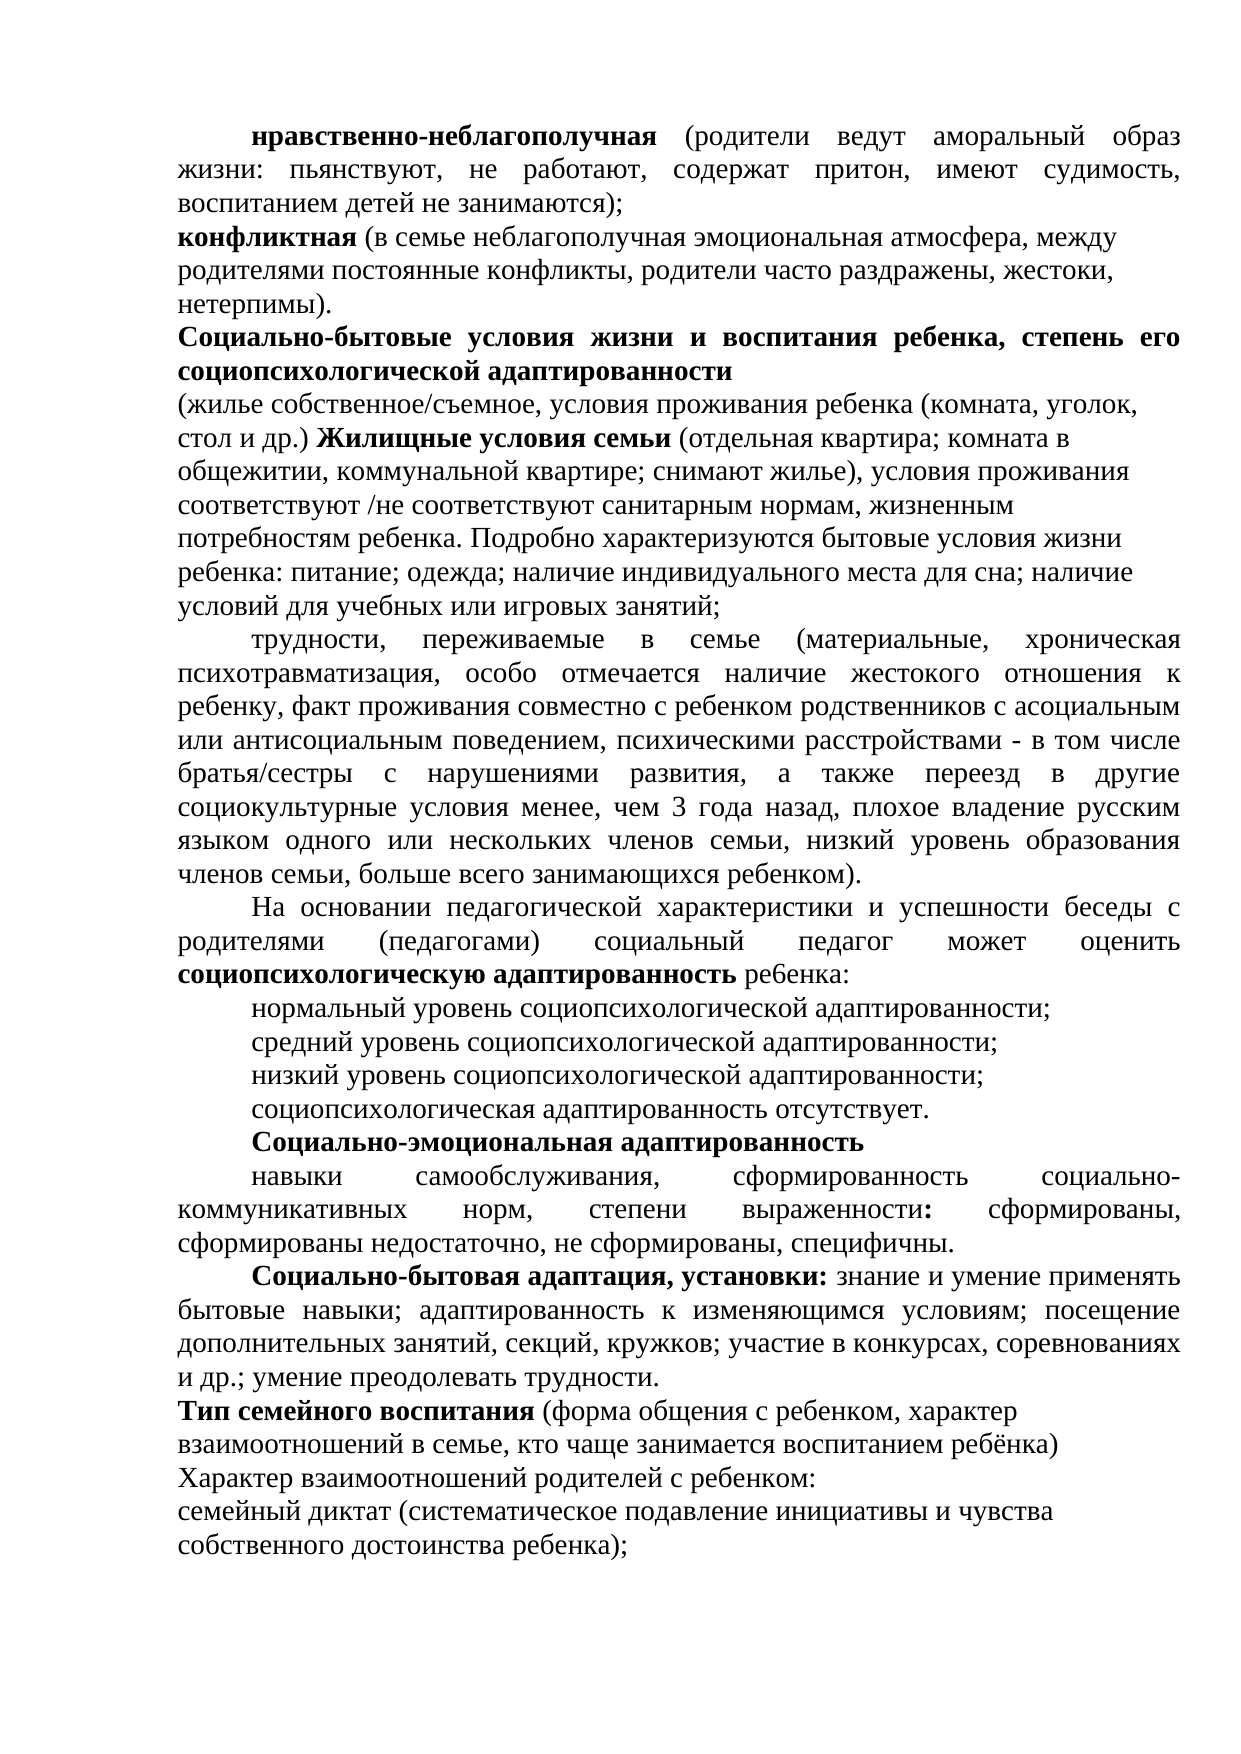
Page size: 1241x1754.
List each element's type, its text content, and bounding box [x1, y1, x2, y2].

list навыки самообслуживания, сформированность социально-коммуникативных норм, степени выраженности: сформированы, сформированы недостаточно, не сформированы, специфичны. [177, 1158, 1181, 1258]
list На основании педагогической характеристики и успешности беседы с родителями (педагогами) социальный педагог может оценить социопсихологическую адаптированность ре6енка: [177, 889, 1181, 990]
text (жилье собственное/съемное, условия проживания ребенка (комната, уголок, стол и др.) Жилищные условия семьи (отдельная квартира; комната в общежитии, коммунальной квартире; снимают жилье), условия проживания соответствуют /не соответствуют санитарным нормам, жизненным потребностям ребенка. Подробно характеризуются бытовые условия жизни ребенка: питание; одежда; наличие индивидуального места для сна; наличие условий для учебных или игровых занятий; [177, 386, 1181, 621]
list Социально-эмоциональная адаптированность [177, 1124, 1181, 1158]
text семейный диктат (систематическое подавление инициативы и чувства собственного достоинства ребенка); [177, 1493, 1181, 1560]
list средний уровень социопсихологической адаптированности; [177, 1024, 1181, 1057]
list социопсихологическая адаптированность отсутствует. [177, 1091, 1181, 1124]
text Социально-бытовые условия жизни и воспитания ребенка, степень его социопсихологической адаптированности [177, 319, 1181, 386]
list низкий уровень социопсихологической адаптированности; [177, 1057, 1181, 1091]
text конфликтная (в семье неблагополучная эмоциональная атмосфера, между родителями постоянные конфликты, родители часто раздражены, жестоки, нетерпимы). [177, 219, 1181, 319]
list трудности, переживаемые в семье (материальные, хроническая психотравматизация, особо отмечается наличие жестокого отношения к ребенку, факт проживания совместно с ребенком родственников с асоциальным или антисоциальным поведением, психическими расстройствами - в том числе братья/сестры с нарушениями развития, а также переезд в другие социокультурные условия менее, чем 3 года назад, плохое владение русским языком одного или нескольких членов семьи, низкий уровень образования членов семьи, больше всего занимающихся ребенком). [177, 621, 1181, 889]
list Социально-бытовая адаптация, установки: знание и умение применять бытовые навыки; адаптированность к изменяющимся условиям; посещение дополнительных занятий, секций, кружков; участие в конкурсах, соревнованиях и др.; умение преодолевать трудности. [177, 1258, 1181, 1393]
list нравственно-неблагополучная (родители ведут аморальный образ жизни: пьянствуют, не работают, содержат притон, имеют судимость, воспитанием детей не занимаются); [177, 118, 1181, 219]
list нормальный уровень социопсихологической адаптированности; [177, 990, 1181, 1024]
text Характер взаимоотношений родителей с ребенком: [177, 1460, 1181, 1493]
text Тип семейного воспитания (форма общения с ребенком, характер взаимоотношений в семье, кто чаще занимается воспитанием ребёнка) [177, 1393, 1181, 1460]
